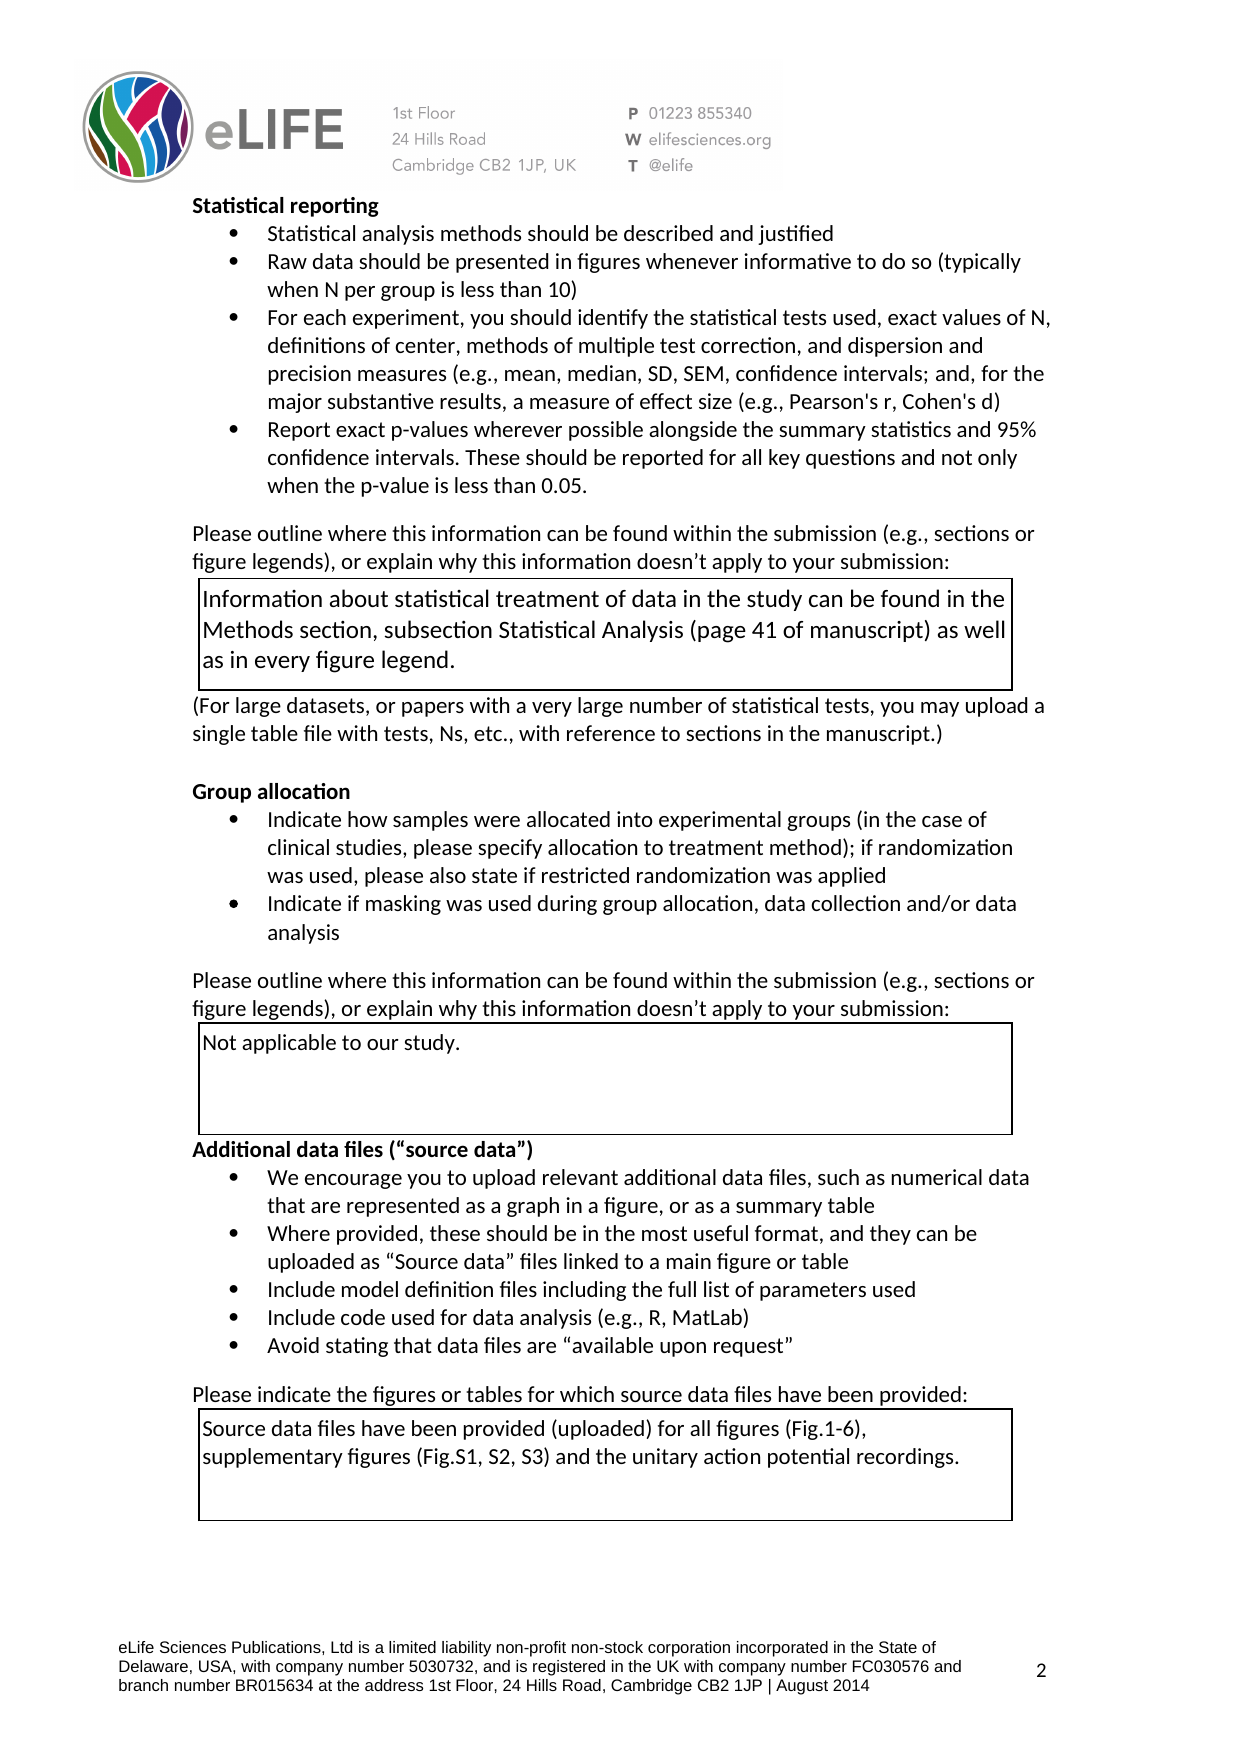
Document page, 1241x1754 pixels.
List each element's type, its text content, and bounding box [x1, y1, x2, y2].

text Statistical reporting [192, 191, 1053, 219]
text Group allocation [192, 777, 1053, 806]
picture [73, 59, 784, 191]
text (For large datasets, or papers with a very large number of statistical tests, you may upload a single table file with tests, Ns, etc., with reference to sections in the manuscript.) [192, 603, 1053, 747]
list Avoid stating that data files are “available upon request” [229, 1332, 1053, 1359]
list Include code used for data analysis (e.g., R, MatLab) [229, 1303, 1053, 1332]
list Where provided, these should be in the most useful format, and they can be uploaded as “Source data” files linked to a main figure or table [229, 1219, 1053, 1276]
list For each experiment, you should identify the statistical tests used, exact values of N, definitions of center, methods of multiple test correction, and dispersion and precision measures (e.g., mean, median, SD, SEM, confidence intervals; and, for the major substantive results, a measure of effect size (e.g., Pearson's r, Cohen's d) [229, 303, 1053, 415]
list Indicate if masking was used during group allocation, data collection and/or data analysis [229, 889, 1053, 946]
list We encourage you to upload relevant additional data files, such as numerical data that are represented as a graph in a figure, or as a summary table [229, 1163, 1053, 1219]
list Raw data should be presented in figures whenever informative to do so (typically when N per group is less than 10) [229, 247, 1053, 303]
text Additional data files (“source data”) [192, 1052, 1053, 1163]
text Please indicate the figures or tables for which source data files have been provided: [192, 1380, 1053, 1408]
text Not applicable to our study. [200, 1026, 1011, 1058]
list Include model definition files including the full list of parameters used [229, 1276, 1053, 1303]
list Report exact p-values wherever possible alongside the summary statistics and 95% confidence intervals. These should be reported for all key questions and not only when the p-value is less than 0.05. [229, 415, 1053, 499]
list Indicate how samples were allocated into experimental groups (in the case of clinical studies, please specify allocation to treatment method); if randomization was used, please also state if restricted randomization was applied [229, 806, 1053, 889]
list Statistical analysis methods should be described and justified [229, 219, 1053, 247]
text Source data files have been provided (uploaded) for all figures (Fig.1-6), supplementary figures (Fig.S1, S2, S3) and the unitary action potential recordings. [200, 1412, 1011, 1472]
text Information about statistical treatment of data in the study can be found in the Methods section, subsection Statistical Analysis (page 41 of manuscript) as well as in every figure legend. [200, 581, 1011, 677]
